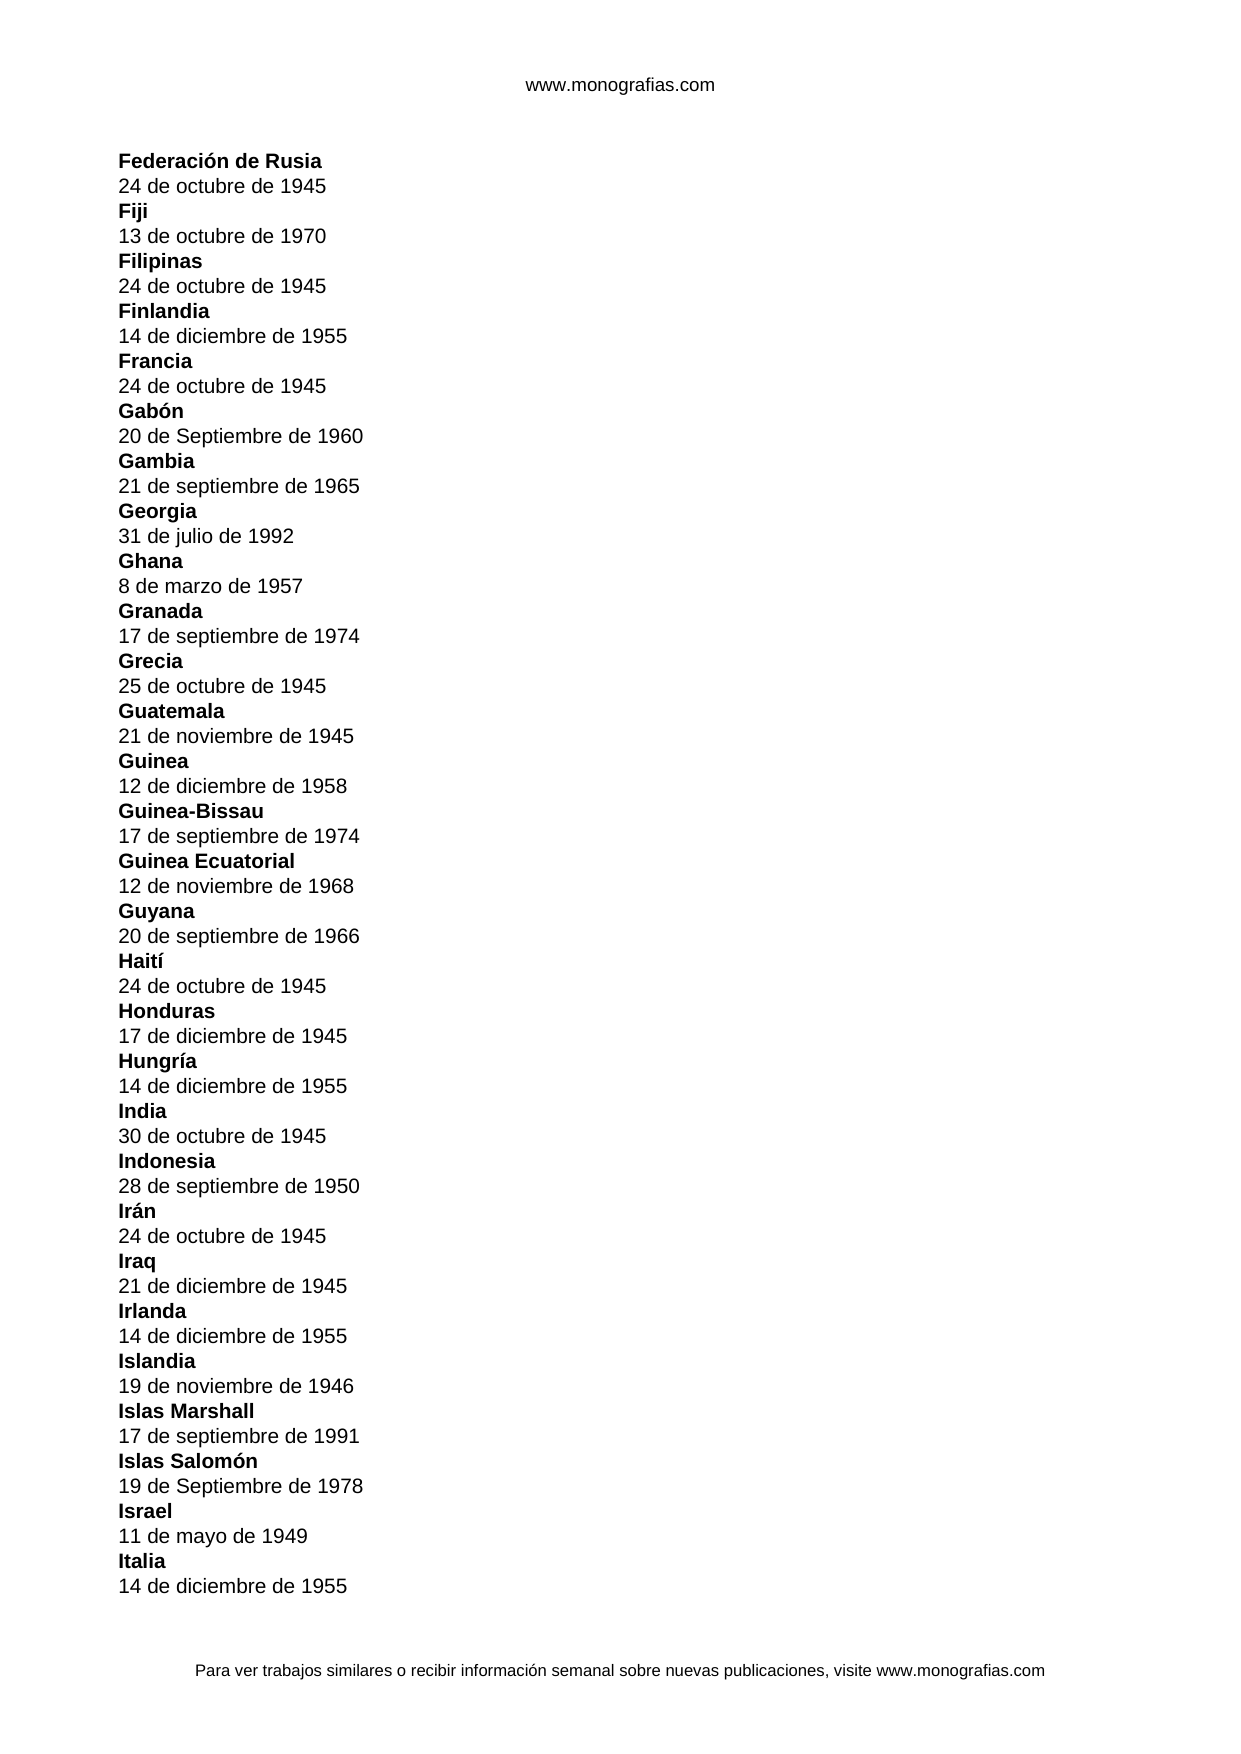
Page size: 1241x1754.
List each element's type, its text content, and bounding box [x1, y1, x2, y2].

text Honduras 17 de diciembre de 1945 [118, 998, 1122, 1048]
text Italia 14 de diciembre de 1955 [118, 1548, 1122, 1598]
text Guinea Ecuatorial 12 de noviembre de 1968 [118, 848, 1122, 898]
text Guinea 12 de diciembre de 1958 [118, 748, 1122, 798]
text Iraq 21 de diciembre de 1945 [118, 1248, 1122, 1298]
text Gabón 20 de Septiembre de 1960 [118, 398, 1122, 448]
text Guyana 20 de septiembre de 1966 [118, 898, 1122, 948]
text Irlanda 14 de diciembre de 1955 [118, 1298, 1122, 1348]
text Filipinas 24 de octubre de 1945 [118, 248, 1122, 298]
text Guatemala 21 de noviembre de 1945 [118, 698, 1122, 748]
text Finlandia 14 de diciembre de 1955 [118, 298, 1122, 348]
text Indonesia 28 de septiembre de 1950 [118, 1148, 1122, 1198]
text Hungría 14 de diciembre de 1955 [118, 1048, 1122, 1098]
text Francia 24 de octubre de 1945 [118, 348, 1122, 398]
text Islas Marshall 17 de septiembre de 1991 [118, 1398, 1122, 1448]
text Grecia 25 de octubre de 1945 [118, 648, 1122, 698]
text Israel 11 de mayo de 1949 [118, 1498, 1122, 1548]
text Islas Salomón 19 de Septiembre de 1978 [118, 1448, 1122, 1498]
text Haití 24 de octubre de 1945 [118, 948, 1122, 998]
text Federación de Rusia 24 de octubre de 1945 [118, 148, 1122, 198]
text Irán 24 de octubre de 1945 [118, 1198, 1122, 1248]
text Fiji 13 de octubre de 1970 [118, 198, 1122, 248]
text Ghana 8 de marzo de 1957 [118, 548, 1122, 598]
text Gambia 21 de septiembre de 1965 [118, 448, 1122, 498]
text Georgia 31 de julio de 1992 [118, 498, 1122, 548]
text India 30 de octubre de 1945 [118, 1098, 1122, 1148]
text Guinea-Bissau 17 de septiembre de 1974 [118, 798, 1122, 848]
text Islandia 19 de noviembre de 1946 [118, 1348, 1122, 1398]
text Granada 17 de septiembre de 1974 [118, 598, 1122, 648]
